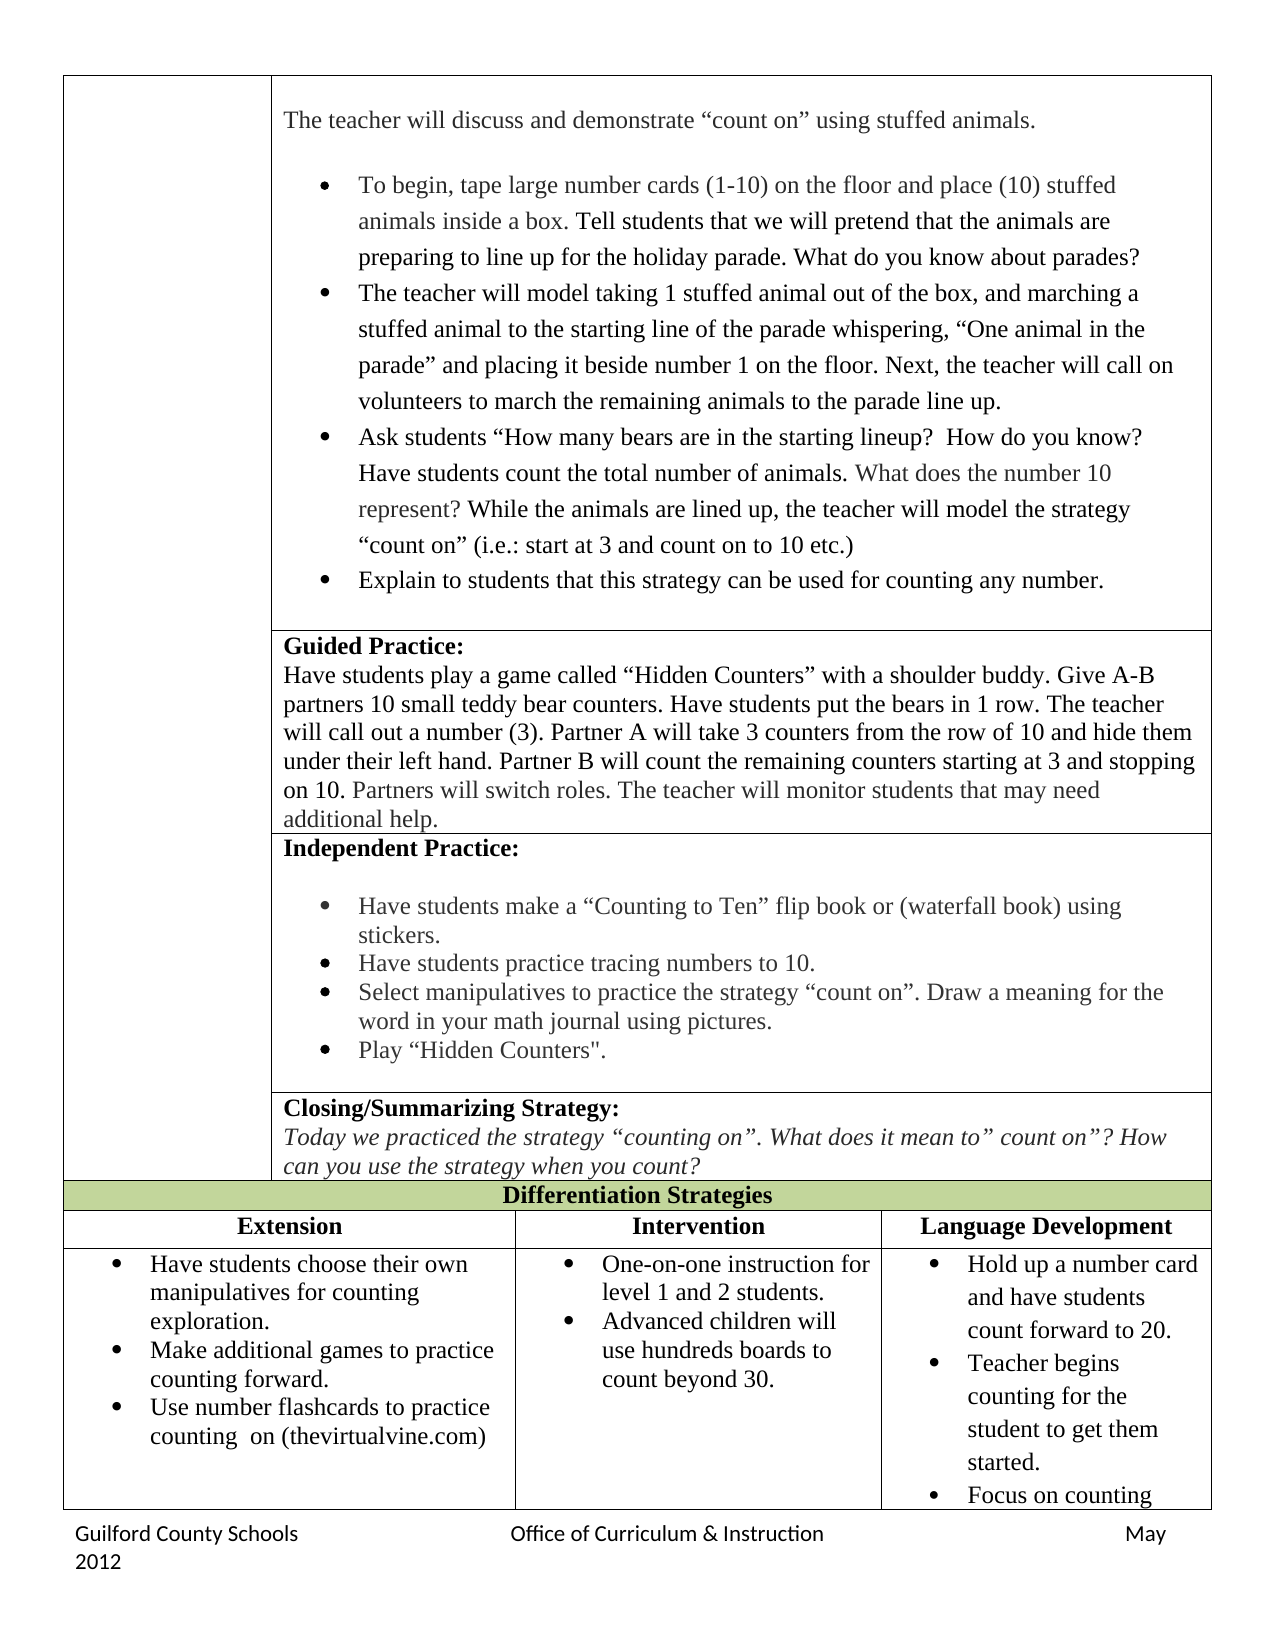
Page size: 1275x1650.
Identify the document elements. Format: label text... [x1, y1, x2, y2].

table_cell Language Development [882, 1211, 1211, 1248]
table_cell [64, 1249, 515, 1509]
table_cell Extension [64, 1211, 515, 1248]
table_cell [882, 1249, 1211, 1509]
table_cell Intervention [516, 1211, 881, 1248]
table_cell Differentiation Strategies [64, 1181, 1211, 1210]
table_cell Closing/Summarizing Strategy: Today we practiced the strategy “counting on”. What does it mean to” count on”? How can you use the strategy when you count? [272, 1093, 1211, 1179]
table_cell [272, 76, 1211, 630]
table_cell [516, 1249, 881, 1509]
table_cell Independent Practice: Have students make a “Counting to Ten” flip book or (waterfall book) using stickers. Have students practice tracing numbers to 10. Select manipulatives to practice the strategy “count on”. Draw a meaning for the word in your math journal using pictures. Play “Hidden Counters". [272, 834, 1211, 1092]
table_cell Guided Practice: Have students play a game called “Hidden Counters” with a shoulder buddy. Give A-B partners 10 small teddy bear counters. Have students put the bears in 1 row. The teacher will call out a number (3). Partner A will take 3 counters from the row of 10 and hide them under their left hand. Partner B will count the remaining counters starting at 3 and stopping on 10. Partners will switch roles. The teacher will monitor students that may need additional help. [272, 631, 1211, 832]
